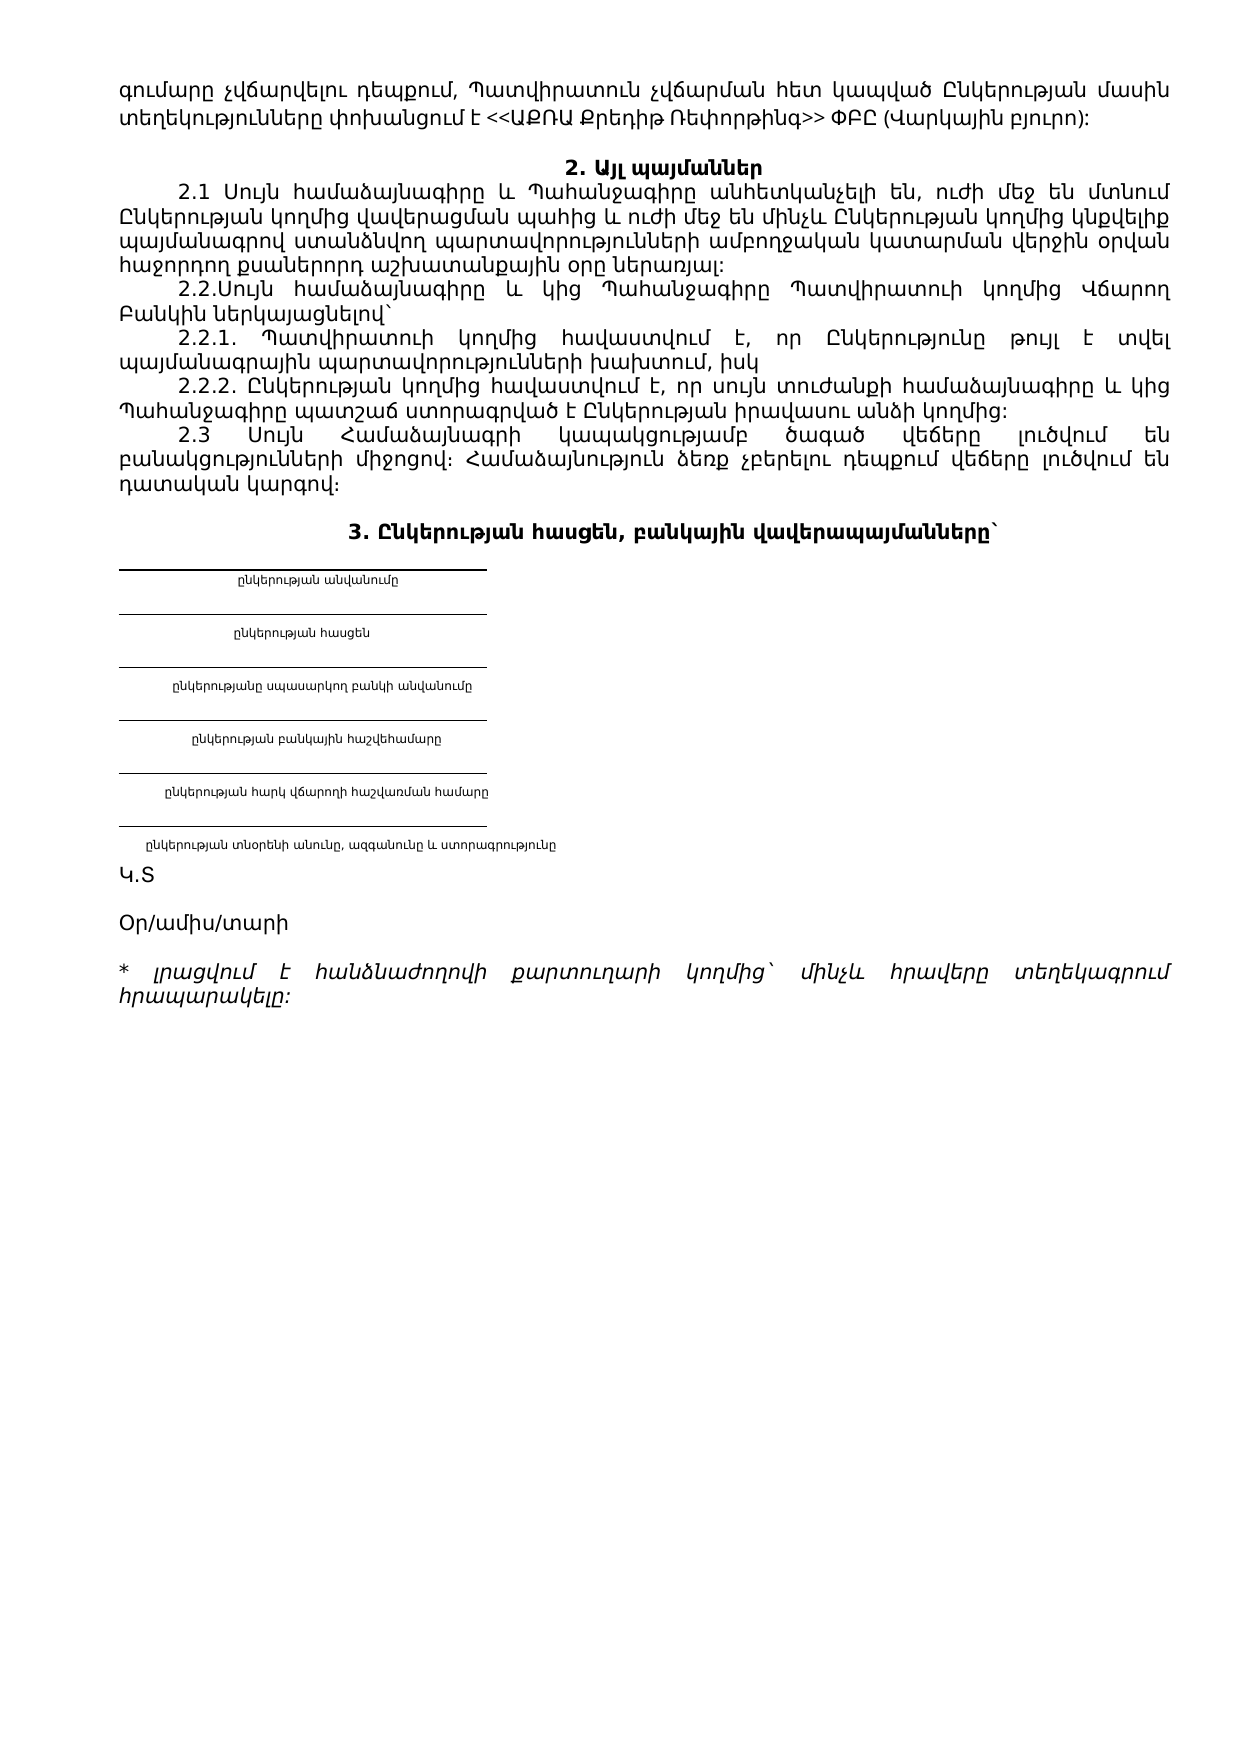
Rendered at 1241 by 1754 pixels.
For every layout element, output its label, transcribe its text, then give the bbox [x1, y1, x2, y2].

text ընկերության հասցեն [118, 626, 1171, 651]
text ընկերության բանկային հաշվեհամարը [118, 732, 1171, 757]
text ընկերության անվանումը [118, 573, 1171, 597]
text 2.1 Սույն համաձայնագիրը և Պահանջագիրը անհետկանչելի են, ուժի մեջ են մտնում Ընկերության կողմից վավերացման պահից և ուժի մեջ են մինչև Ընկերության կողմից կնքվելիք պայմանագրով ստանձնվող պարտավորությունների ամբողջական կատարման վերջին օրվան հաջորդող քսաներորդ աշխատանքային օրը ներառյալ: [118, 180, 1171, 277]
text 2.2.2. Ընկերության կողմից հավաստվում է, որ սույն տուժանքի համաձայնագիրը և կից Պահանջագիրը պատշաճ ստորագրված է Ընկերության իրավասու անձի կողմից: [118, 374, 1171, 423]
text 2.3 Սույն Համաձայնագրի կապակցությամբ ծագած վեճերը լուծվում են բանակցությունների միջոցով։ Համաձայնություն ձեռք չբերելու դեպքում վեճերը լուծվում են դատական կարգով։ [118, 423, 1171, 496]
text ընկերության տնօրենի անունը, ազգանունը և ստորագրությունը [118, 838, 1171, 863]
text 2.2.Սույն համաձայնագիրը և կից Պահանջագիրը Պատվիրատուի կողմից Վճարող Բանկին ներկայացնելով` [118, 277, 1171, 326]
text * լրացվում է հանձնաժողովի քարտուղարի կողմից` մինչև հրավերը տեղեկագրում հրապարակելը: [118, 960, 1171, 1008]
text 2. Այլ պայմաններ [156, 156, 1171, 180]
text 3. Ընկերության հասցեն, բանկային վավերապայմանները` [118, 520, 1171, 544]
text Օր/ամիս/տարի [118, 911, 1171, 935]
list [118, 75, 1171, 132]
text 2.2.1. Պատվիրատուի կողմից հավաստվում է, որ Ընկերությունը թույլ է տվել պայմանագրային պարտավորությունների խախտում, իսկ [118, 326, 1171, 374]
text ընկերությանը սպասարկող բանկի անվանումը [118, 679, 1171, 703]
text Կ.Տ [118, 863, 1171, 887]
text ընկերության հարկ վճարողի հաշվառման համարը [118, 785, 1171, 809]
